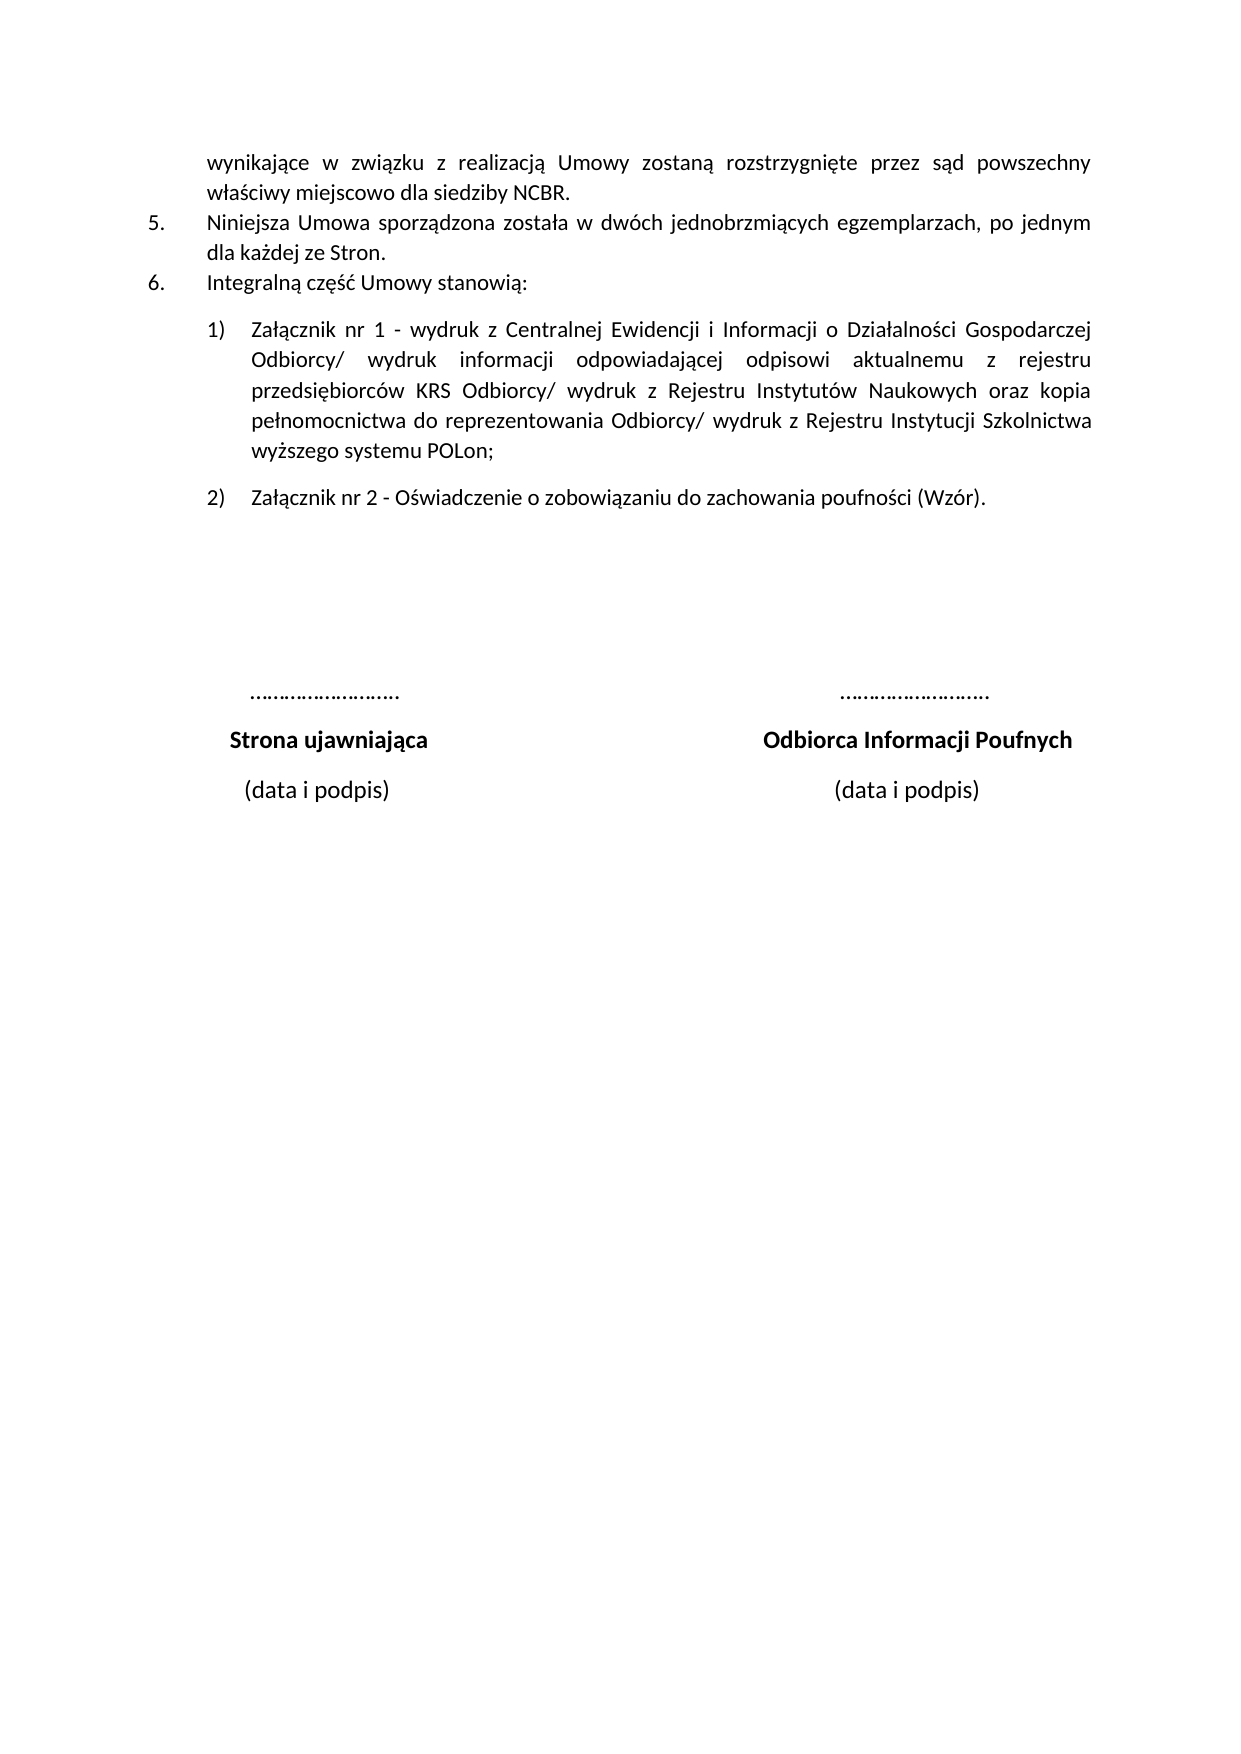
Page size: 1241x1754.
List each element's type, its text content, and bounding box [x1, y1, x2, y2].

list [148, 148, 1093, 206]
list Niniejsza Umowa sporządzona została w dwóch jednobrzmiących egzemplarzach, po jednym dla każdej ze Stron. [148, 208, 1093, 266]
text Strona ujawniająca Odbiorca Informacji Poufnych [148, 724, 1093, 755]
text …………………….. …………………….. [148, 675, 1093, 705]
list Integralną część Umowy stanowią: [148, 268, 1093, 296]
text (data i podpis) (data i podpis) [148, 774, 1093, 804]
list Załącznik nr 2 - Oświadczenie o zobowiązaniu do zachowania poufności (Wzór). [207, 483, 1093, 511]
list Załącznik nr 1 - wydruk z Centralnej Ewidencji i Informacji o Działalności Gospodarczej Odbiorcy/ wydruk informacji odpowiadającej odpisowi aktualnemu z rejestru przedsiębiorców KRS Odbiorcy/ wydruk z Rejestru Instytutów Naukowych oraz kopia pełnomocnictwa do reprezentowania Odbiorcy/ wydruk z Rejestru Instytucji Szkolnictwa wyższego systemu POLon; [207, 315, 1093, 464]
